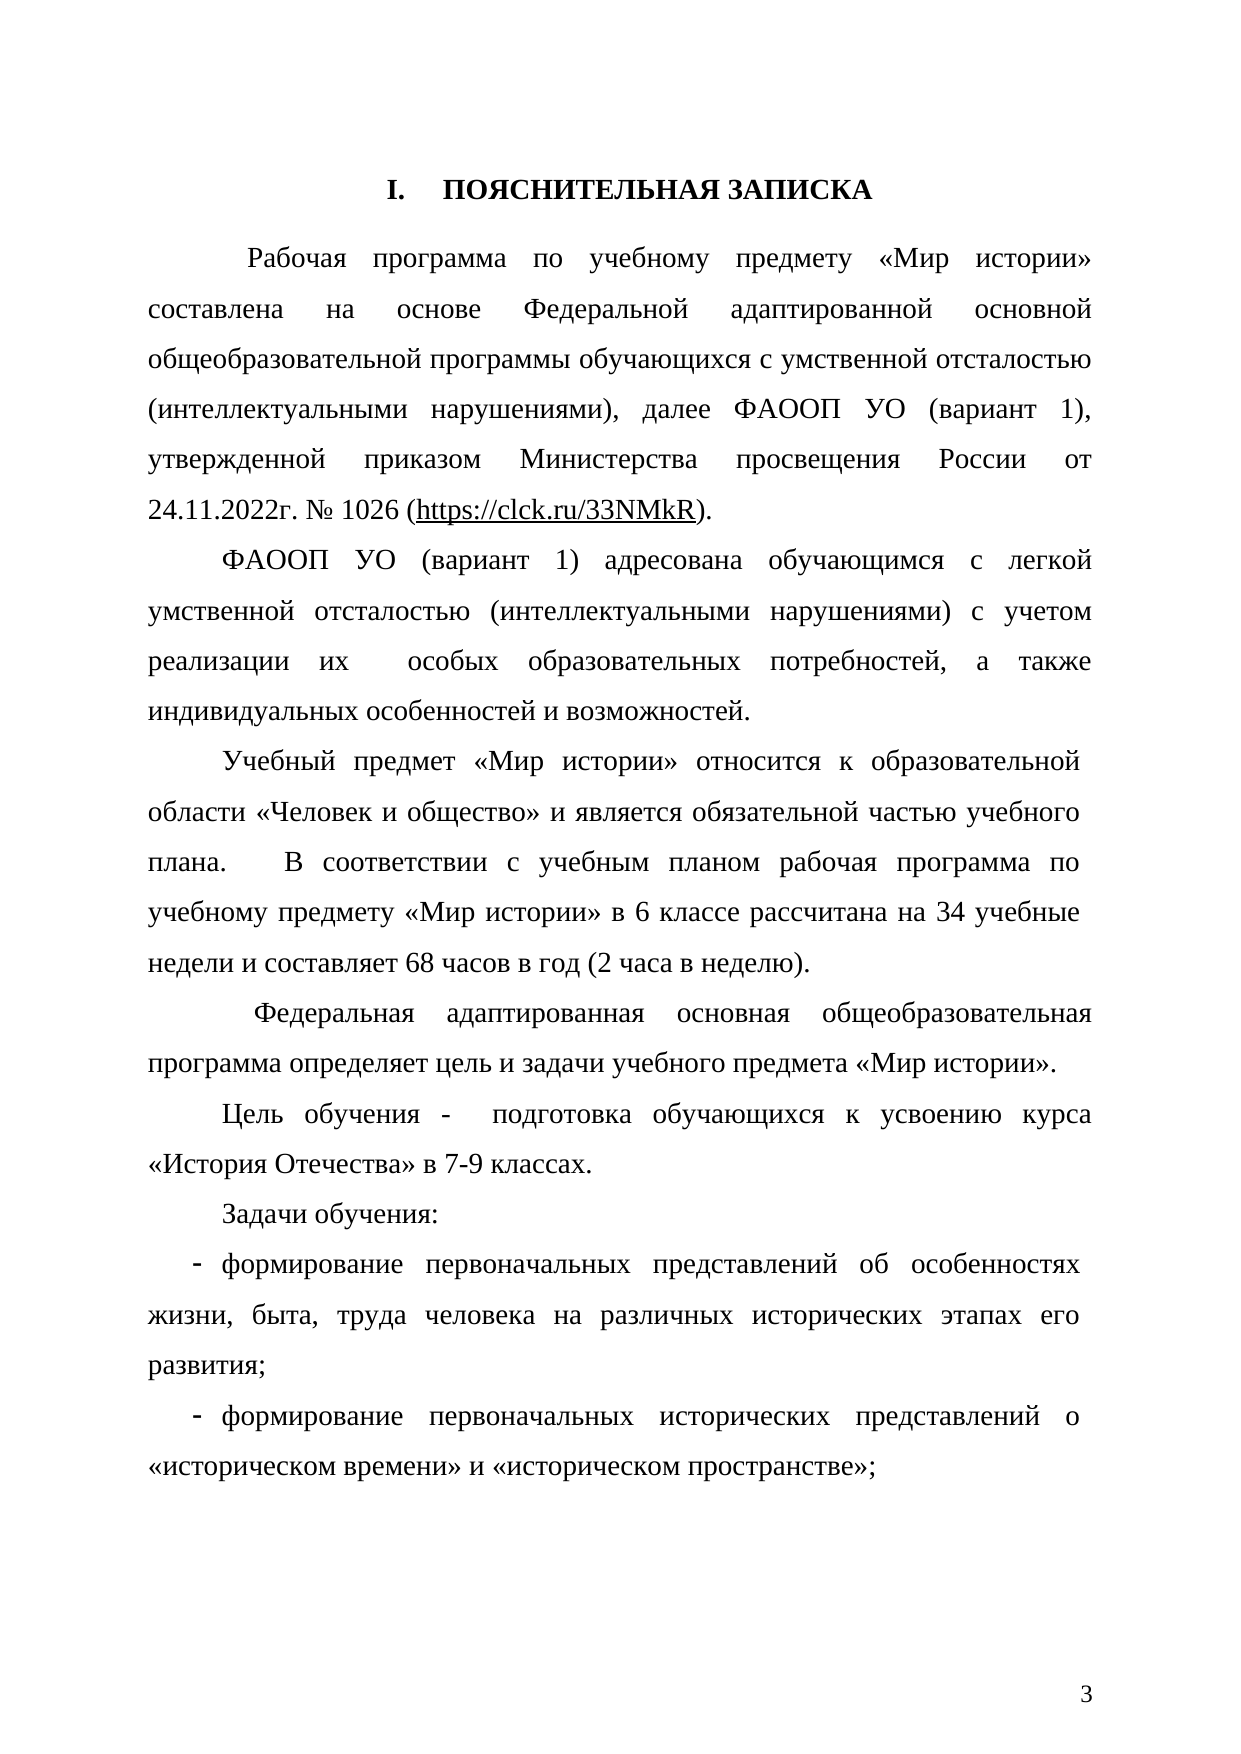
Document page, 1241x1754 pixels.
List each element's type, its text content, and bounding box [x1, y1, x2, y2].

list Учебный предмет «Мир истории» относится к образовательной области «Человек и общество» и является обязательной частью учебного плана. В соответствии с учебным планом рабочая программа по учебному предмету «Мир истории» в 6 классе рассчитана на 34 учебные недели и составляет 68 часов в год (2 часа в неделю). [148, 743, 1081, 978]
text ФАООП УО (вариант 1) адресована обучающимся с легкой умственной отсталостью (интеллектуальными нарушениями) с учетом реализации их особых образовательных потребностей, а также индивидуальных особенностей и возможностей. [148, 542, 1092, 727]
text Рабочая программа по учебному предмету «Мир истории» составлена на основе Федеральной адаптированной основной общеобразовательной программы обучающихся с умственной отсталостью (интеллектуальными нарушениями), далее ФАООП УО (вариант 1), утвержденной приказом Министерства просвещения России от 24.11.2022г. № 1026 (https://clck.ru/33NMkR). [148, 240, 1092, 526]
text Задачи обучения: [148, 1196, 1092, 1230]
list формирование первоначальных исторических представлений о «историческом времени» и «историческом пространстве»; [148, 1398, 1081, 1482]
text Цель обучения - подготовка обучающихся к усвоению курса «История Отечества» в 7-9 классах. [148, 1096, 1092, 1179]
list формирование первоначальных представлений об особенностях жизни, быта, труда человека на различных исторических этапах его развития; [148, 1247, 1081, 1381]
subtitle ПОЯСНИТЕЛЬНАЯ ЗАПИСКА [185, 172, 1092, 205]
text Федеральная адаптированная основная общеобразовательная программа определяет цель и задачи учебного предмета «Мир истории». [148, 995, 1092, 1079]
